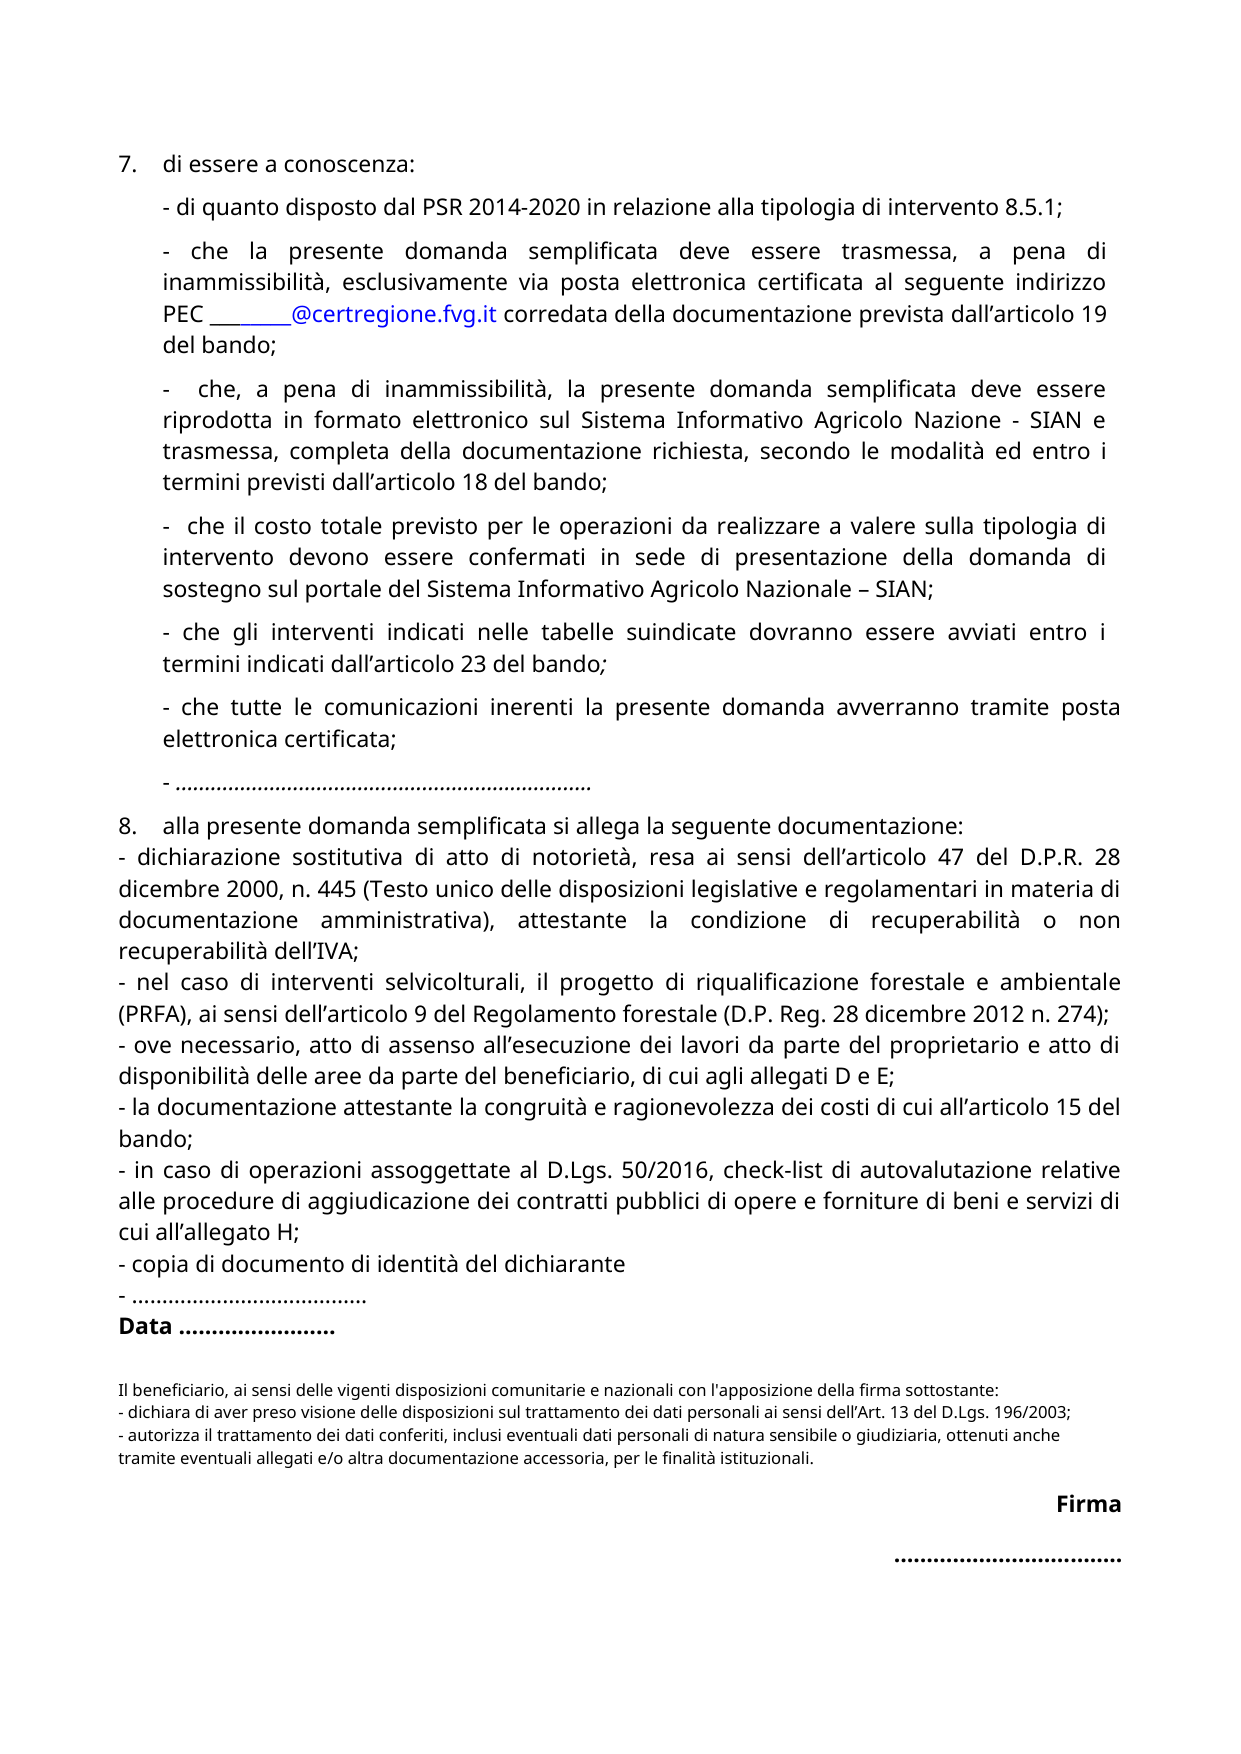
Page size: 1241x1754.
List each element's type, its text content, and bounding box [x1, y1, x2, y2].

text - che tutte le comunicazioni inerenti la presente domanda avverranno tramite posta elettronica certificata; [162, 691, 1122, 754]
text - che il costo totale previsto per le operazioni da realizzare a valere sulla tipologia di intervento devono essere confermati in sede di presentazione della domanda di sostegno sul portale del Sistema Informativo Agricolo Nazionale – SIAN; [162, 510, 1107, 604]
text - …………………………………………………………….. [162, 766, 1122, 798]
text - che, a pena di inammissibilità, la presente domanda semplificata deve essere riprodotta in formato elettronico sul Sistema Informativo Agricolo Nazione - SIAN e trasmessa, completa della documentazione richiesta, secondo le modalità ed entro i termini previsti dall’articolo 18 del bando; [162, 373, 1107, 498]
text - autorizza il trattamento dei dati conferiti, inclusi eventuali dati personali di natura sensibile o giudiziaria, ottenuti anche tramite eventuali allegati e/o altra documentazione accessoria, per le finalità istituzionali. [118, 1424, 1122, 1469]
list di essere a conoscenza: [118, 148, 1107, 179]
text - ove necessario, atto di assenso all’esecuzione dei lavori da parte del proprietario e atto di disponibilità delle aree da parte del beneficiario, di cui agli allegati D e E; [118, 1029, 1122, 1091]
text - copia di documento di identità del dichiarante [118, 1248, 1122, 1279]
text - dichiarazione sostitutiva di atto di notorietà, resa ai sensi dell’articolo 47 del D.P.R. 28 dicembre 2000, n. 445 (Testo unico delle disposizioni legislative e regolamentari in materia di documentazione amministrativa), attestante la condizione di recuperabilità o non recuperabilità dell’IVA; [118, 841, 1122, 966]
text Data …………………… [118, 1310, 1122, 1341]
text Firma [118, 1488, 1122, 1519]
text 8. alla presente domanda semplificata si allega la seguente documentazione: [118, 810, 1122, 841]
text Il beneficiario, ai sensi delle vigenti disposizioni comunitarie e nazionali con l'apposizione della firma sottostante: [118, 1378, 1122, 1401]
text - di quanto disposto dal PSR 2014-2020 in relazione alla tipologia di intervento 8.5.1; [162, 191, 1107, 223]
text - ………………………………… [118, 1279, 1122, 1310]
text …………………………….. [768, 1538, 1122, 1569]
text - nel caso di interventi selvicolturali, il progetto di riqualificazione forestale e ambientale (PRFA), ai sensi dell’articolo 9 del Regolamento forestale (D.P. Reg. 28 dicembre 2012 n. 274); [118, 966, 1122, 1029]
text - in caso di operazioni assoggettate al D.Lgs. 50/2016, check-list di autovalutazione relative alle procedure di aggiudicazione dei contratti pubblici di opere e forniture di beni e servizi di cui all’allegato H; [118, 1154, 1122, 1248]
text - che gli interventi indicati nelle tabelle suindicate dovranno essere avviati entro i termini indicati dall’articolo 23 del bando; [162, 616, 1107, 679]
text - la documentazione attestante la congruità e ragionevolezza dei costi di cui all’articolo 15 del bando; [118, 1091, 1122, 1154]
text - dichiara di aver preso visione delle disposizioni sul trattamento dei dati personali ai sensi dell’Art. 13 del D.Lgs. 196/2003; [118, 1401, 1122, 1424]
text - che la presente domanda semplificata deve essere trasmessa, a pena di inammissibilità, esclusivamente via posta elettronica certificata al seguente indirizzo PEC ________@certregione.fvg.it corredata della documentazione prevista dall’articolo 19 del bando; [162, 235, 1107, 360]
